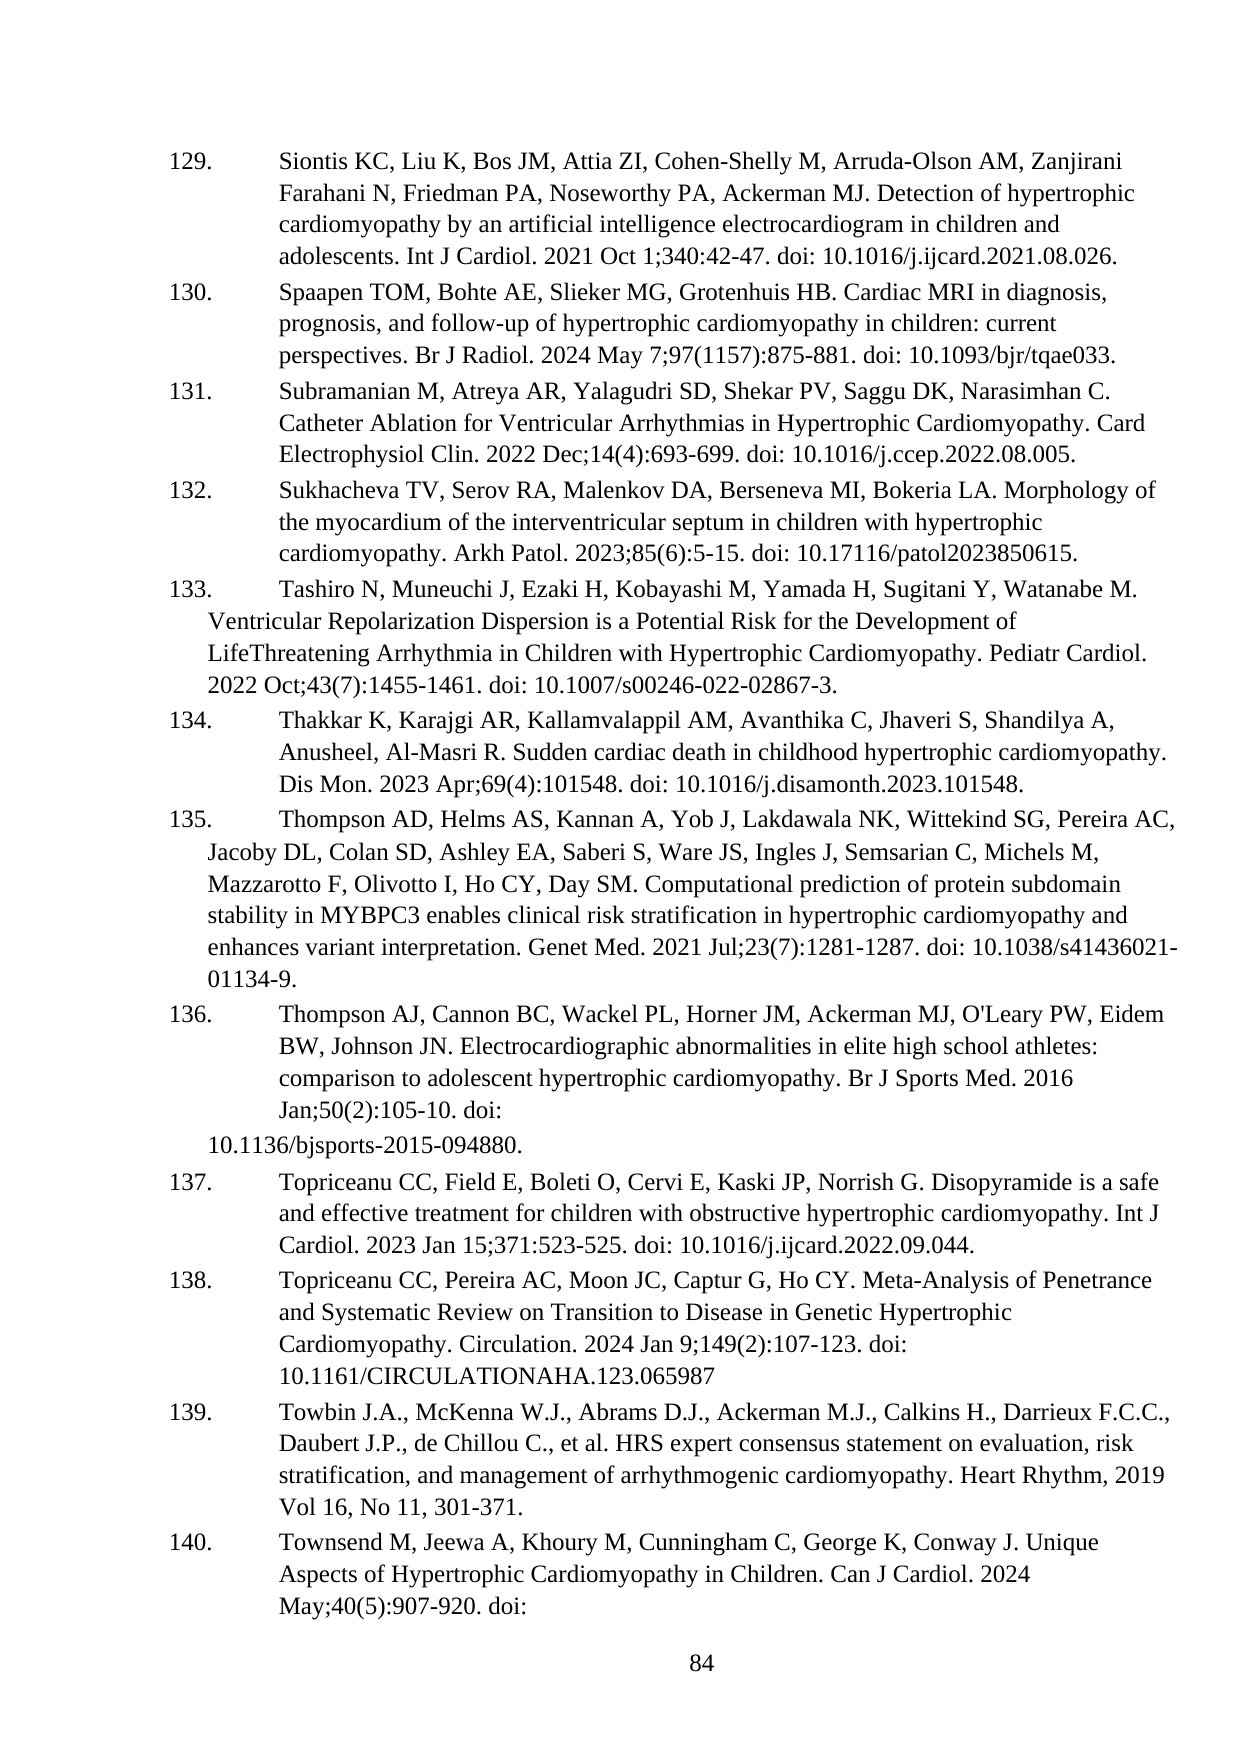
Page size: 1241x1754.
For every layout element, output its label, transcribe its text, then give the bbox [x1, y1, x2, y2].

text Jacoby DL, Colan SD, Ashley EA, Saberi S, Ware JS, Ingles J, Semsarian C, Michels M, Mazzarotto F, Olivotto I, Ho CY, Day SM. Computational prediction of protein subdomain stability in MYBPC3 enables clinical risk stratification in hypertrophic cardiomyopathy and enhances variant interpretation. Genet Med. 2021 Jul;23(7):1281-1287. doi: 10.1038/s41436021-01134-9. [207, 837, 1182, 993]
list Thompson AD, Helms AS, Kannan A, Yob J, Lakdawala NK, Wittekind SG, Pereira AC, [168, 804, 1182, 833]
list Sukhacheva TV, Serov RA, Malenkov DA, Berseneva MI, Bokeria LA. Morphology of the myocardium of the interventricular septum in children with hypertrophic cardiomyopathy. Arkh Patol. 2023;85(6):5-15. doi: 10.17116/patol2023850615. [168, 475, 1182, 567]
list Topriceanu CC, Field E, Boleti O, Cervi E, Kaski JP, Norrish G. Disopyramide is a safe and effective treatment for children with obstructive hypertrophic cardiomyopathy. Int J Cardiol. 2023 Jan 15;371:523-525. doi: 10.1016/j.ijcard.2022.09.044. [168, 1167, 1182, 1259]
text 10.1136/bjsports-2015-094880. [207, 1131, 1153, 1159]
list Spaapen TOM, Bohte AE, Slieker MG, Grotenhuis HB. Cardiac MRI in diagnosis, prognosis, and follow-up of hypertrophic cardiomyopathy in children: current perspectives. Br J Radiol. 2024 May 7;97(1157):875-881. doi: 10.1093/bjr/tqae033. [168, 277, 1182, 369]
list Topriceanu CC, Pereira AC, Moon JC, Captur G, Ho CY. Meta-Analysis of Penetrance and Systematic Review on Transition to Disease in Genetic Hypertrophic Cardiomyopathy. Circulation. 2024 Jan 9;149(2):107-123. doi: 10.1161/CIRCULATIONAHA.123.065987 [168, 1266, 1182, 1390]
list Subramanian M, Atreya AR, Yalagudri SD, Shekar PV, Saggu DK, Narasimhan C. Catheter Ablation for Ventricular Arrhythmias in Hypertrophic Cardiomyopathy. Card Electrophysiol Clin. 2022 Dec;14(4):693-699. doi: 10.1016/j.ccep.2022.08.005. [168, 376, 1182, 468]
list Thakkar K, Karajgi AR, Kallamvalappil AM, Avanthika C, Jhaveri S, Shandilya A, Anusheel, Al-Masri R. Sudden cardiac death in childhood hypertrophic cardiomyopathy. Dis Mon. 2023 Apr;69(4):101548. doi: 10.1016/j.disamonth.2023.101548. [168, 705, 1182, 798]
list Siontis KC, Liu K, Bos JM, Attia ZI, Cohen-Shelly M, Arruda-Olson AM, Zanjirani Farahani N, Friedman PA, Noseworthy PA, Ackerman MJ. Detection of hypertrophic cardiomyopathy by an artificial intelligence electrocardiogram in children and adolescents. Int J Cardiol. 2021 Oct 1;340:42-47. doi: 10.1016/j.ijcard.2021.08.026. [168, 146, 1182, 270]
list Townsend M, Jeewa A, Khoury M, Cunningham C, George K, Conway J. Unique Aspects of Hypertrophic Cardiomyopathy in Children. Can J Cardiol. 2024 May;40(5):907-920. doi: [168, 1527, 1182, 1620]
list Towbin J.A., McKenna W.J., Abrams D.J., Ackerman M.J., Calkins H., Darrieux F.C.C., Daubert J.P., de Chillou C., et al. HRS expert consensus statement on evaluation, risk stratification, and management of arrhythmogenic cardiomyopathy. Heart Rhythm, 2019 Vol 16, No 11, 301-371. [168, 1397, 1182, 1521]
list Tashiro N, Muneuchi J, Ezaki H, Kobayashi M, Yamada H, Sugitani Y, Watanabe M. [168, 574, 1182, 603]
list Thompson AJ, Cannon BC, Wackel PL, Horner JM, Ackerman MJ, O'Leary PW, Eidem BW, Johnson JN. Electrocardiographic abnormalities in elite high school athletes: comparison to adolescent hypertrophic cardiomyopathy. Br J Sports Med. 2016 Jan;50(2):105-10. doi: [168, 999, 1182, 1124]
text Ventricular Repolarization Dispersion is a Potential Risk for the Development of LifeThreatening Arrhythmia in Children with Hypertrophic Cardiomyopathy. Pediatr Cardiol. 2022 Oct;43(7):1455-1461. doi: 10.1007/s00246-022-02867-3. [207, 606, 1182, 699]
